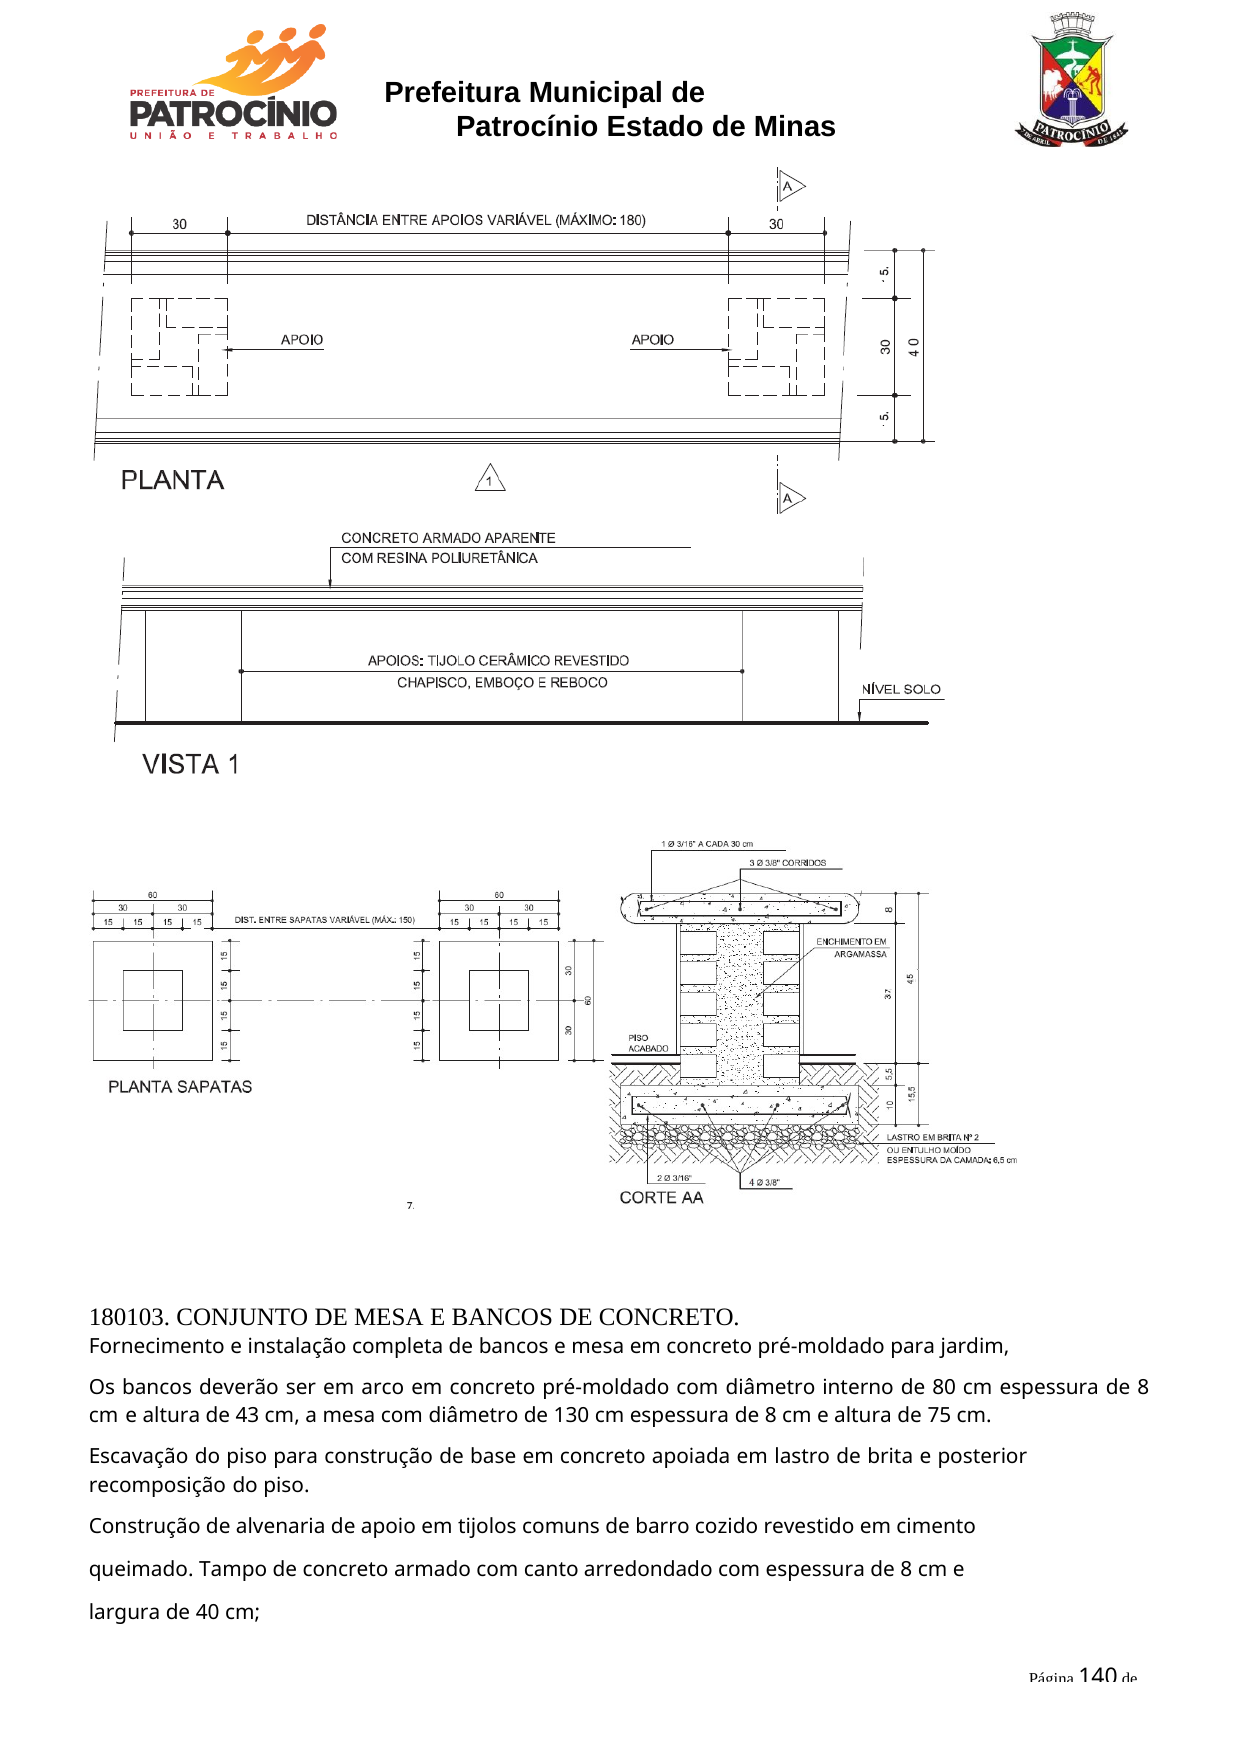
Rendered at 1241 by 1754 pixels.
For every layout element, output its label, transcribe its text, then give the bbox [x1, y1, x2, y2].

text Fornecimento e instalação completa de bancos e mesa em concreto pré-moldado para jardim, [88, 1331, 1219, 1359]
picture [88, 841, 1017, 1209]
picture [130, 24, 337, 139]
picture [93, 167, 945, 774]
text Os bancos deverão ser em arco em concreto pré-moldado com diâmetro interno de 80 cm espessura de 8 cm e altura de 43 cm, a mesa com diâmetro de 130 cm espessura de 8 cm e altura de 75 cm. [88, 1372, 1152, 1429]
subtitle 180103. CONJUNTO DE MESA E BANCOS DE CONCRETO. [88, 1302, 1219, 1331]
text Escavação do piso para construção de base em concreto apoiada em lastro de brita e posterior recomposição do piso. [88, 1441, 1152, 1498]
text Construção de alvenaria de apoio em tijolos comuns de barro cozido revestido em cimento queimado. Tampo de concreto armado com canto arredondado com espessura de 8 cm e largura de 40 cm; [88, 1511, 1031, 1625]
picture [1014, 12, 1129, 147]
